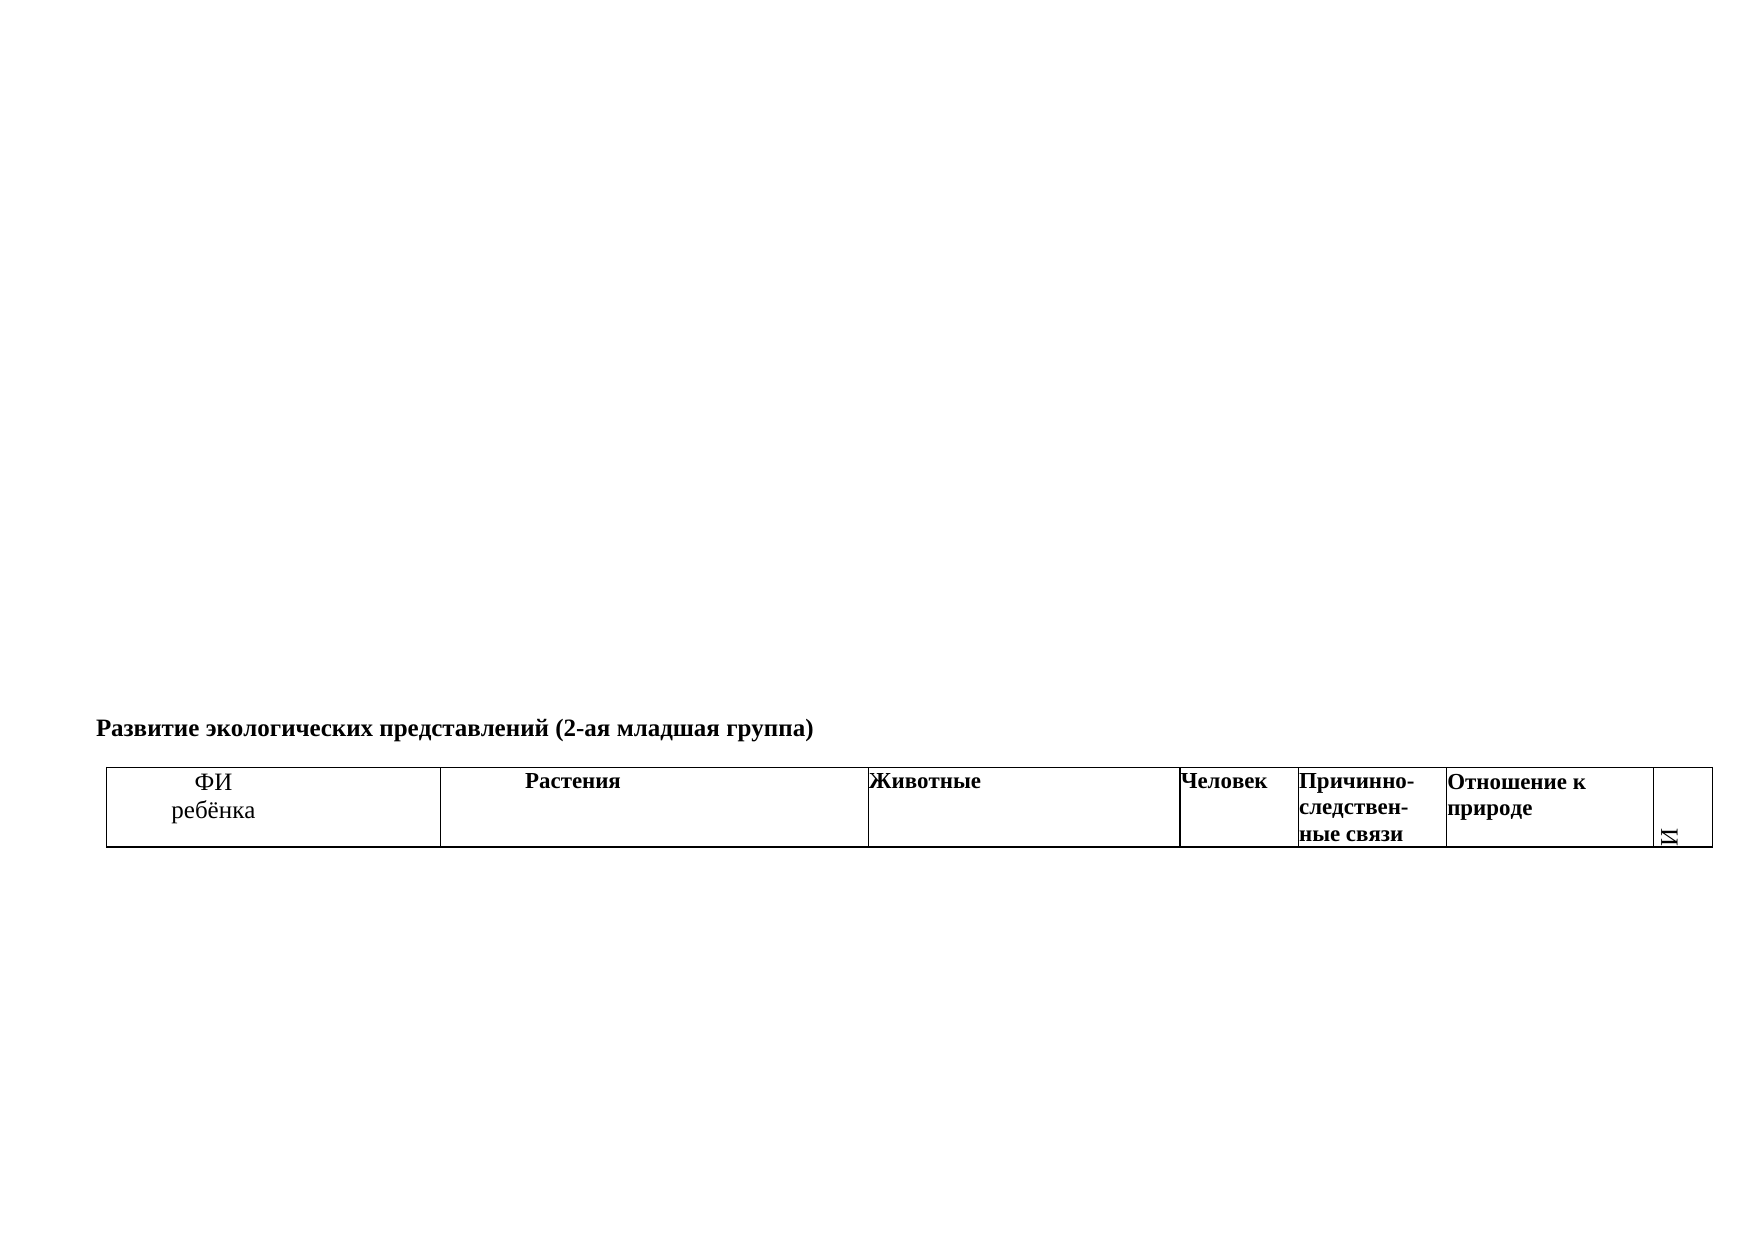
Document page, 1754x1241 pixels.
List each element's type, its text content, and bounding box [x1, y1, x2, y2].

table_header Причинно- следствен- ные связи [1299, 768, 1446, 846]
table_header Человек [1181, 768, 1298, 846]
table_header ФИ ребёнка [107, 768, 440, 846]
table_header Индивидуальный уровень каждого ребёнка [1654, 768, 1712, 846]
text Развитие экологических представлений (2-ая младшая группа) [96, 713, 1725, 742]
table_header Животные [869, 768, 1179, 846]
table_header Отношение к природе [1447, 768, 1653, 846]
table_header Растения [441, 768, 868, 846]
